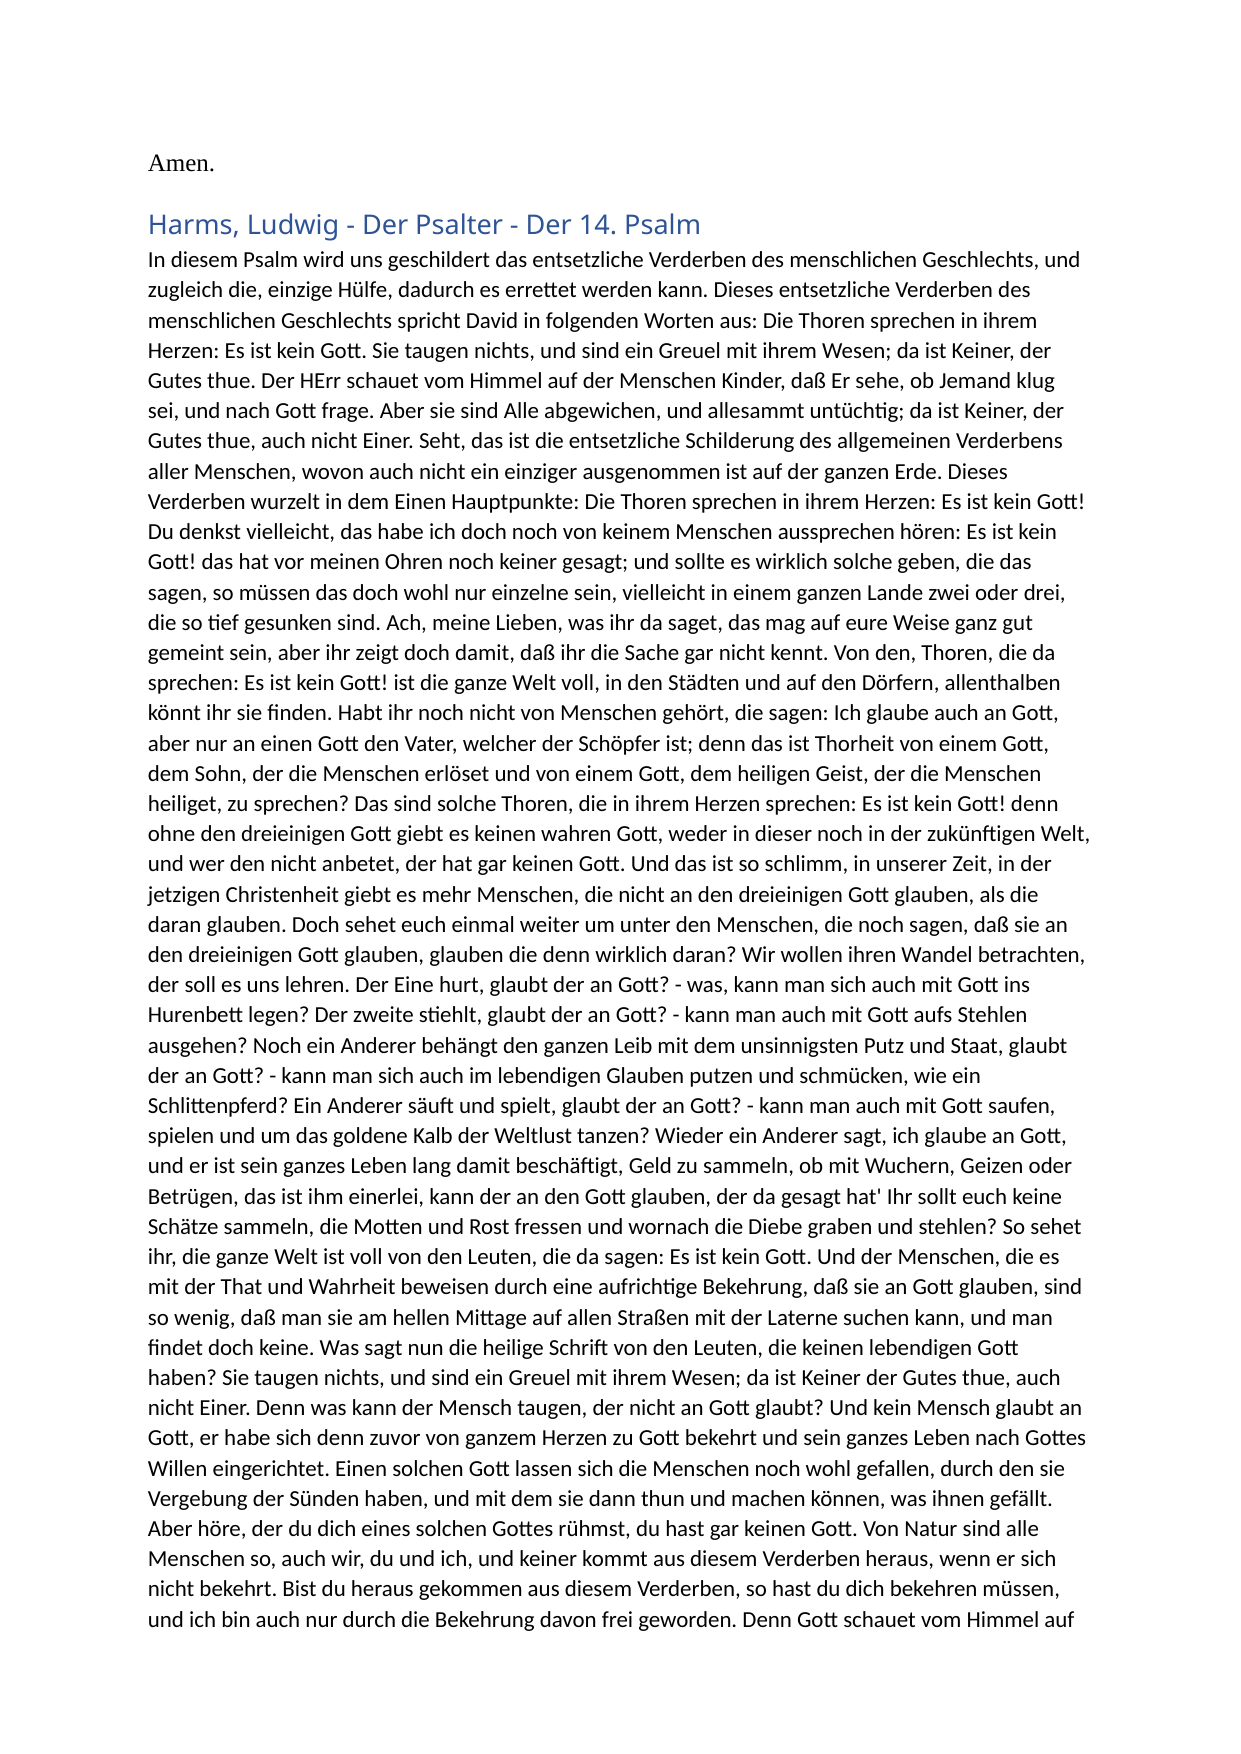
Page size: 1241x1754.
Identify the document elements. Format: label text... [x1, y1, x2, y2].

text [148, 332, 1093, 1629]
subtitle Harms, Ludwig - Der Psalter - Der 14. Psalm [148, 292, 1093, 329]
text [148, 148, 1093, 205]
text Amen. [148, 234, 1093, 263]
